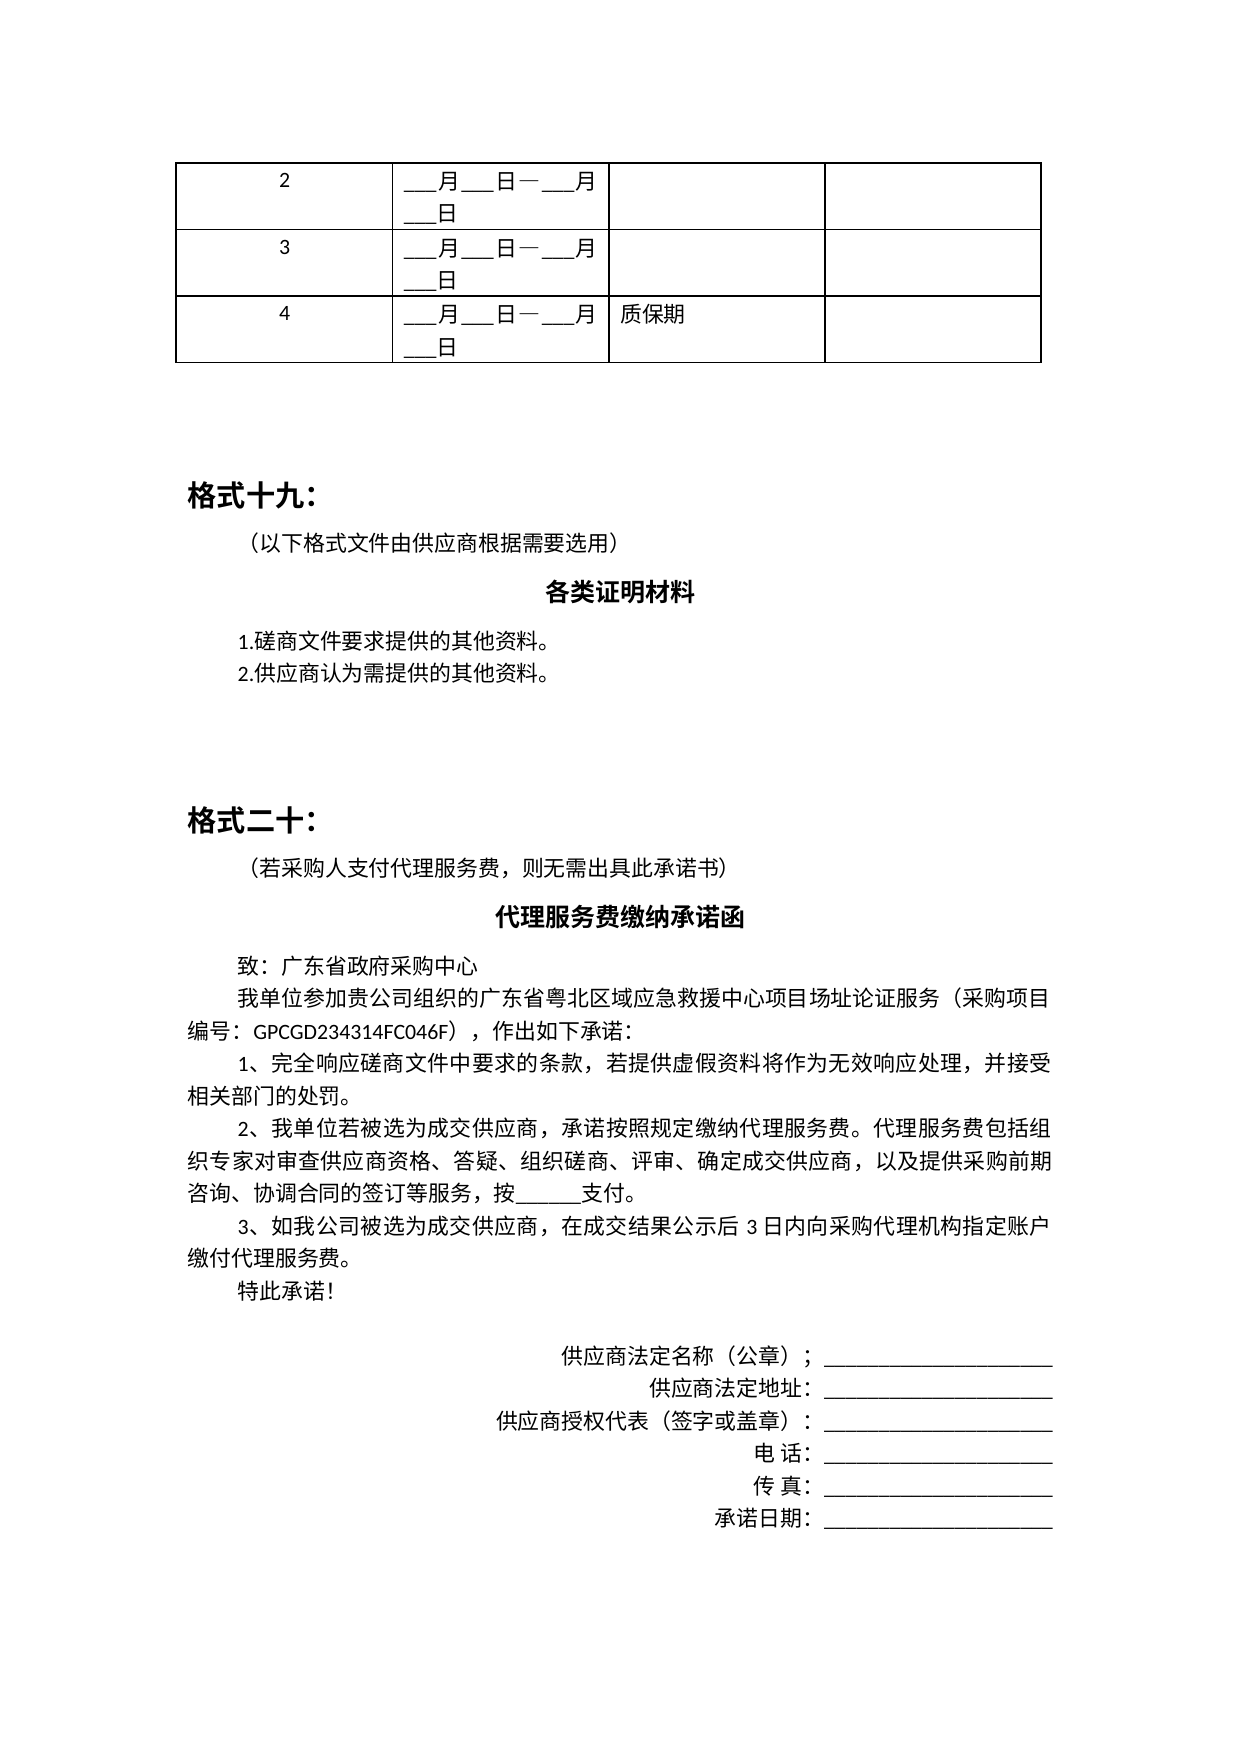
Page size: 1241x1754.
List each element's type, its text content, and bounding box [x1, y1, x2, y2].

text 格式二十： [187, 786, 1053, 851]
table_cell 4 [177, 297, 392, 362]
table_cell ___月___日—___月___日 [393, 297, 608, 362]
text 供应商授权代表（签字或盖章）：_____________________ [187, 1403, 1053, 1436]
text 2、我单位若被选为成交供应商，承诺按照规定缴纳代理服务费。代理服务费包括组织专家对审查供应商资格、答疑、组织磋商、评审、确定成交供应商，以及提供采购前期咨询、协调合同的签订等服务，按______支付。 [187, 1111, 1053, 1208]
text 2.供应商认为需提供的其他资料。 [187, 656, 1053, 688]
text 电 话：_____________________ [187, 1436, 1053, 1468]
text （以下格式文件由供应商根据需要选用） [187, 526, 1053, 558]
text 1.磋商文件要求提供的其他资料。 [187, 623, 1053, 656]
text 格式十九： [187, 461, 1053, 526]
table_cell ___月___日—___月___日 [393, 230, 608, 295]
table_cell [826, 230, 1040, 295]
text （若采购人支付代理服务费，则无需出具此承诺书） [187, 851, 1053, 883]
text 我单位参加贵公司组织的广东省粤北区域应急救援中心项目场址论证服务（采购项目编号：GPCGD234314FC046F），作出如下承诺： [187, 981, 1053, 1046]
table_cell 质保期 [610, 297, 824, 362]
text 特此承诺！ [187, 1273, 1053, 1306]
text 传 真：_____________________ [187, 1468, 1053, 1501]
text 代理服务费缴纳承诺函 [187, 883, 1053, 948]
text 供应商法定名称（公章）；_____________________ [187, 1338, 1053, 1371]
text 供应商法定地址：_____________________ [187, 1371, 1053, 1403]
text 各类证明材料 [187, 558, 1053, 623]
text 承诺日期：_____________________ [187, 1501, 1053, 1533]
table_cell [826, 297, 1040, 362]
table_cell [610, 230, 824, 295]
table_cell 2 [177, 164, 392, 228]
table_cell ___月___日—___月___日 [393, 164, 608, 228]
text 致：广东省政府采购中心 [187, 948, 1053, 981]
text 3、如我公司被选为成交供应商，在成交结果公示后3日内向采购代理机构指定账户缴付代理服务费。 [187, 1208, 1053, 1273]
table_cell [610, 164, 824, 228]
table_cell 3 [177, 230, 392, 295]
text 1、完全响应磋商文件中要求的条款，若提供虚假资料将作为无效响应处理，并接受相关部门的处罚。 [187, 1046, 1053, 1111]
table_cell [826, 164, 1040, 228]
